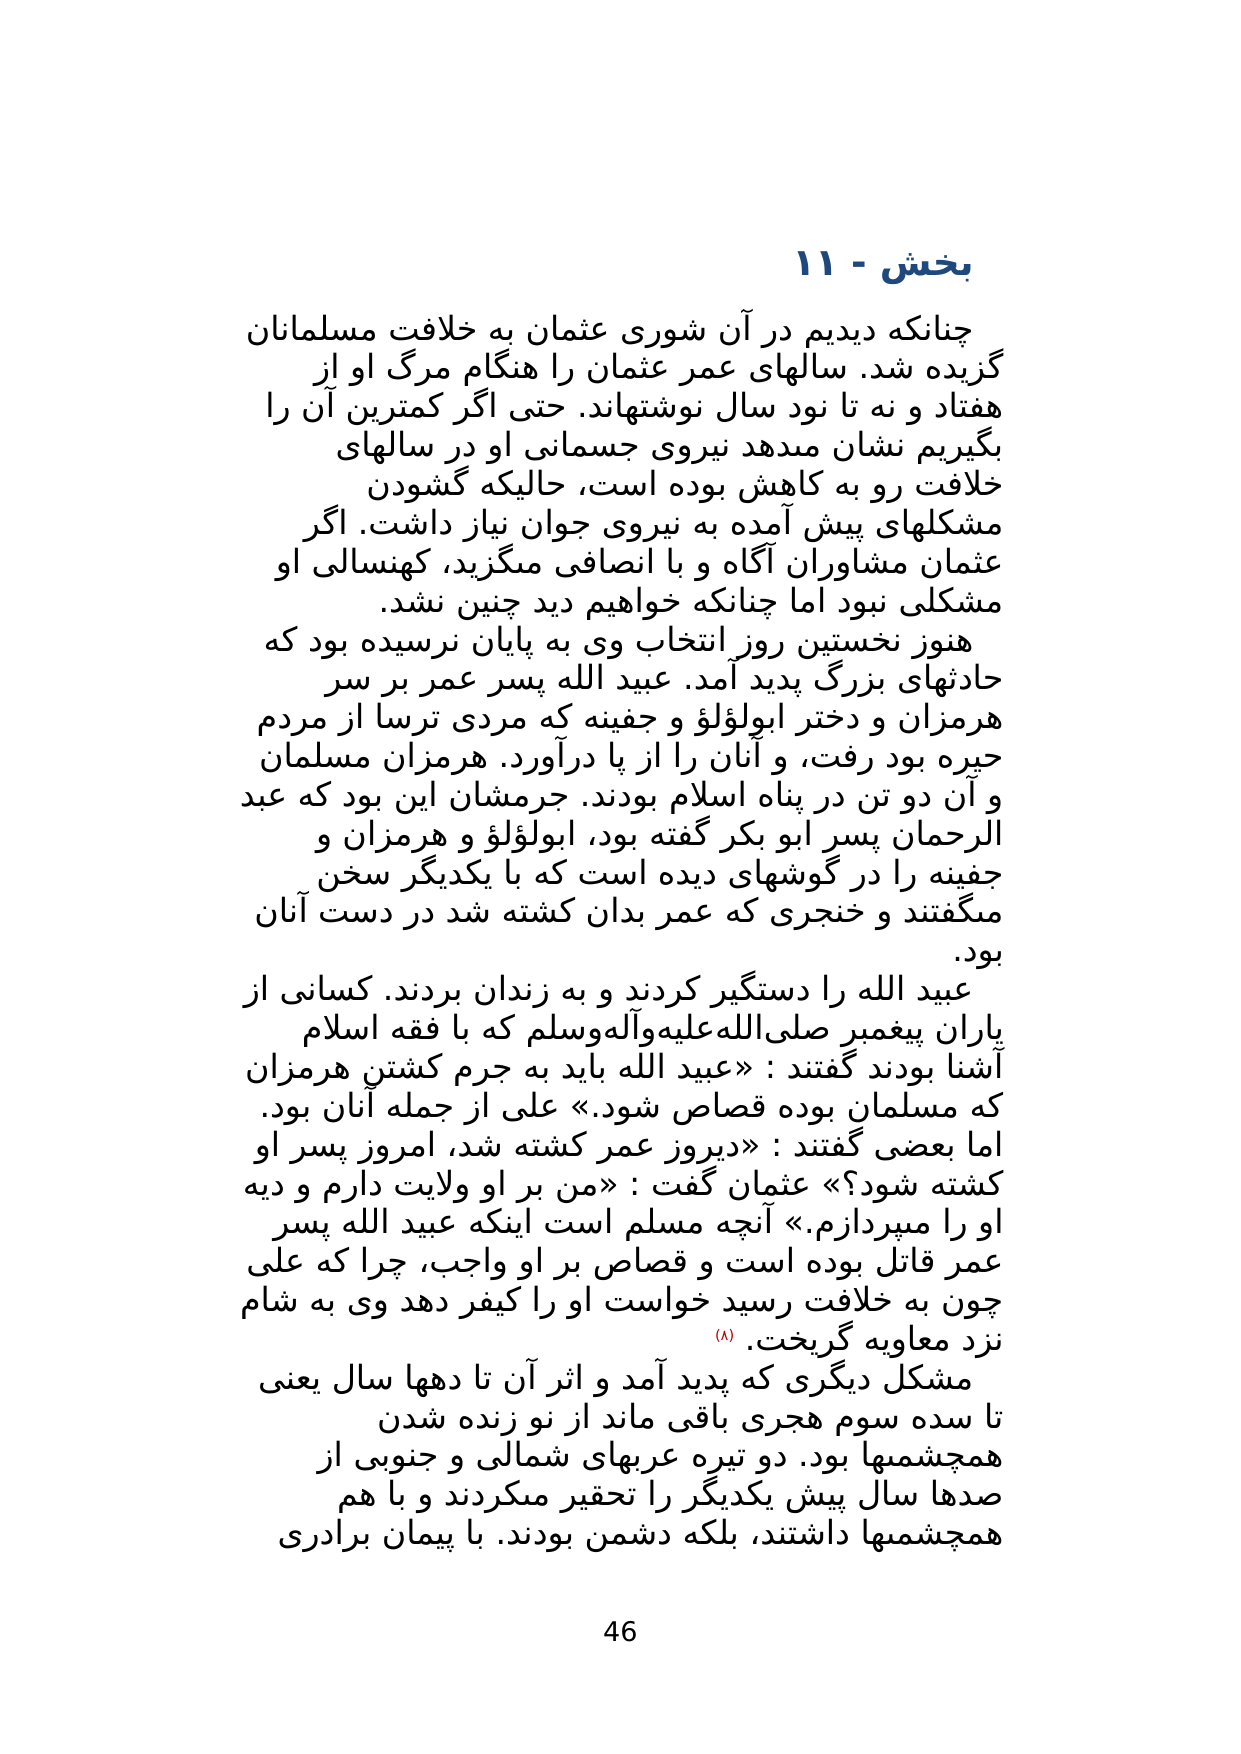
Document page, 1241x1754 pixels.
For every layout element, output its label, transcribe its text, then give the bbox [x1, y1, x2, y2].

text چنانكه ديديم در آن شورى عثمان به خلافت مسلمانان گزيده شد. سالهاى عمر عثمان را هنگام مرگ او از هفتاد و نه تا نود سال نوشته‏اند. حتى اگر كمترين آن را بگيريم نشان مى‏دهد نيروى جسمانى او در سالهاى خلافت رو به كاهش بوده است، حاليكه گشودن مشكل‏هاى پيش آمده به نيروى جوان نياز داشت. اگر عثمان مشاوران آگاه و با انصافى مى‏گزيد، كهنسالى او مشكلى نبود اما چنانكه خواهيم ديد چنين نشد. [236, 309, 1004, 620]
text هنوز نخستين روز انتخاب وى به پايان نرسيده بود كه حادثه‏اى بزرگ پديد آمد. عبيد الله پسر عمر بر سر هرمزان و دختر ابولؤلؤ و جفينه كه مردى ترسا از مردم حيره بود رفت، و آنان را از پا درآورد. هرمزان مسلمان و آن دو تن در پناه اسلام بودند. جرمشان اين بود كه عبد الرحمان پسر ابو بكر گفته بود، ابولؤلؤ و هرمزان و جفينه را در گوشه‏اى ديده است كه با يكديگر سخن مى‏گفتند و خنجرى كه عمر بدان كشته شد در دست آنان بود. [236, 620, 1004, 970]
text عبيد الله را دستگير كردند و به زندان بردند. كسانى از ياران پيغمبر صلى‌الله‌عليه‌وآله‌وسلم كه با فقه اسلام آشنا بودند گفتند : «عبيد الله بايد به جرم كشتن هرمزان كه مسلمان بوده قصاص شود.» على از جمله آنان بود. اما بعضى گفتند : «ديروز عمر كشته شد، امروز پسر او كشته شود؟» عثمان گفت : «من بر او ولايت دارم و ديه او را مى‏پردازم.» آنچه مسلم است اينكه عبيد الله پسر عمر قاتل بوده است و قصاص بر او واجب، چرا كه على چون به خلافت رسيد خواست او را كيفر دهد وى به شام نزد معاويه گريخت. (٨) [236, 970, 1004, 1358]
subtitle بخش - ١١ [236, 241, 1004, 284]
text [236, 1358, 1004, 1552]
